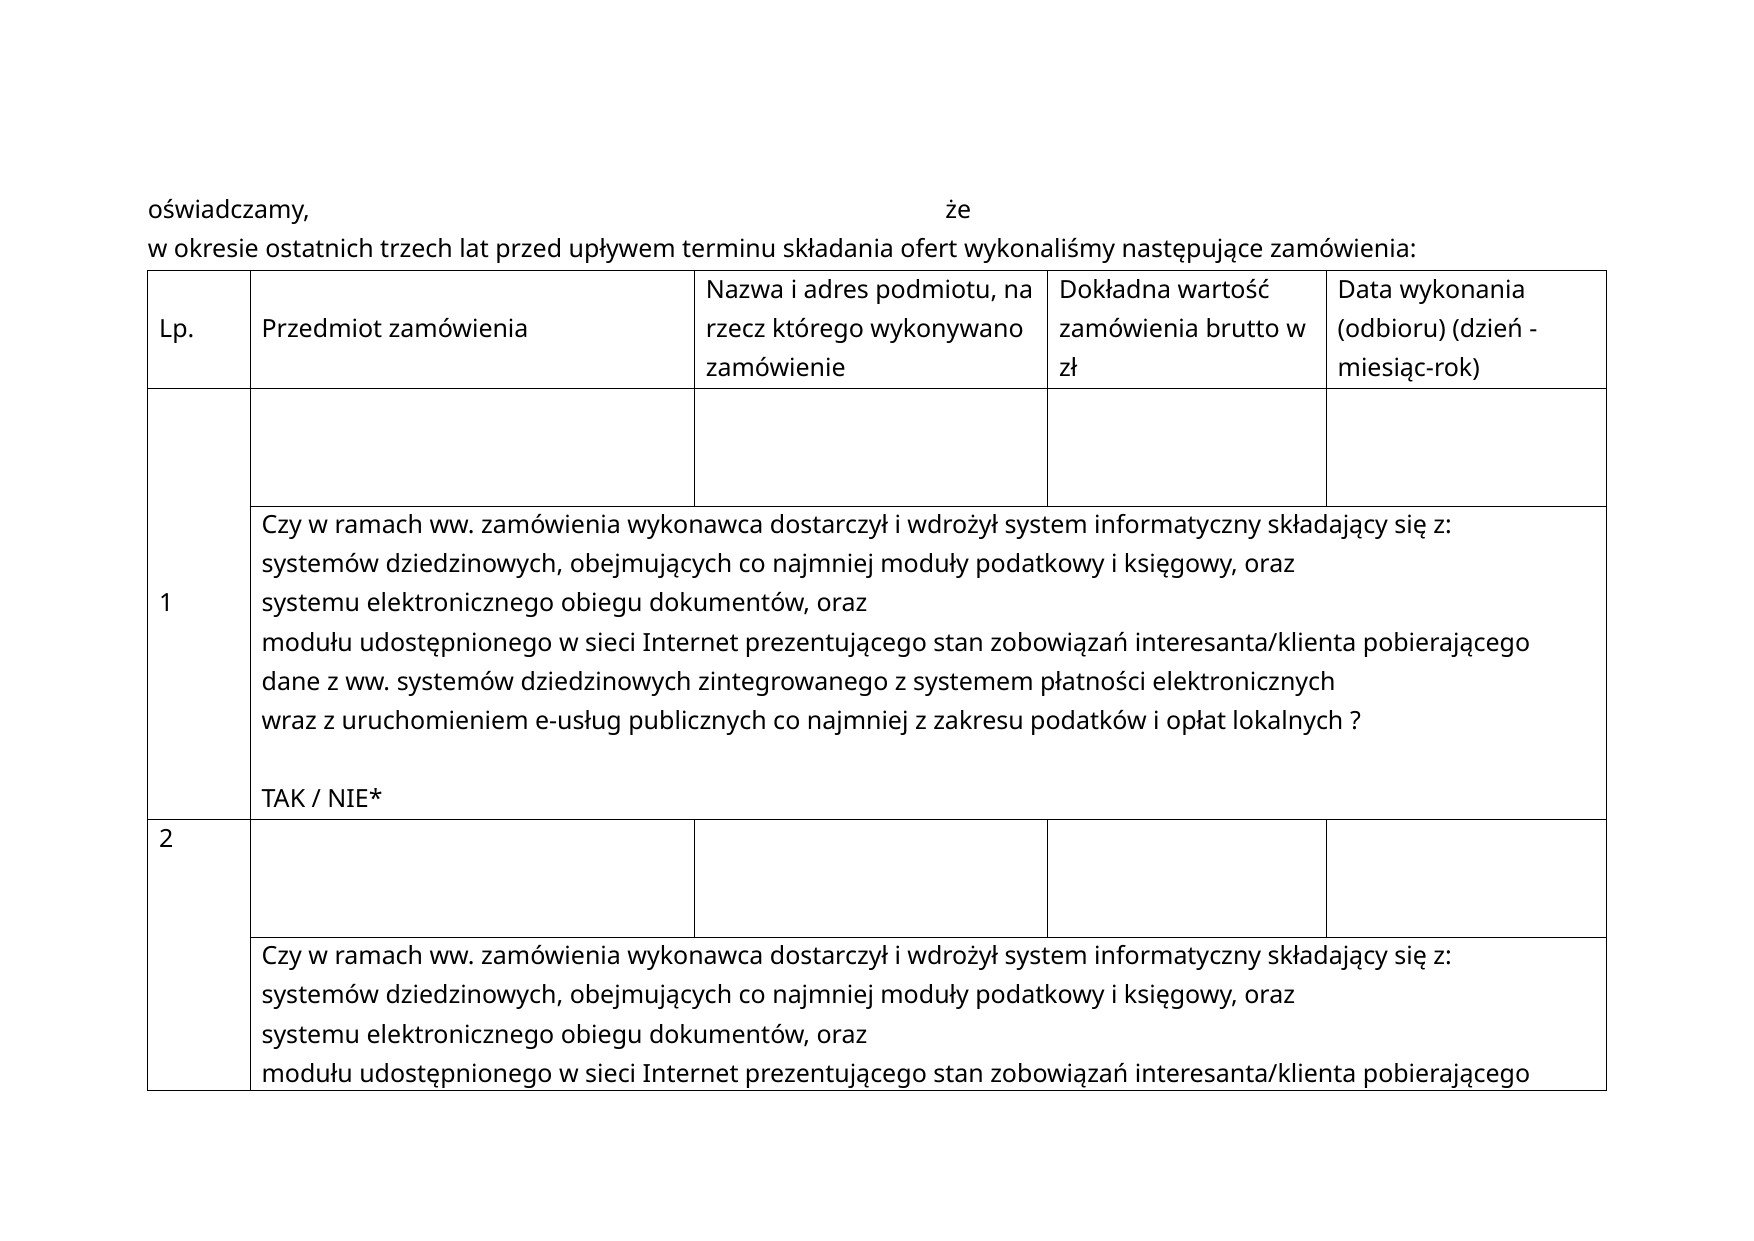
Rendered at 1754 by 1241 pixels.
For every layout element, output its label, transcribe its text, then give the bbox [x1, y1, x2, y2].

table_header Lp. [148, 271, 250, 388]
table_header Przedmiot zamówienia [251, 271, 694, 388]
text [148, 192, 1606, 265]
table_cell [695, 820, 1047, 937]
table_cell [1048, 820, 1326, 937]
table_header Data wykonania (odbioru) (dzień -miesiąc-rok) [1327, 271, 1606, 388]
table_cell 2 [148, 820, 250, 1089]
table_cell [1327, 389, 1606, 506]
table_header Nazwa i adres podmiotu, na rzecz którego wykonywano zamówienie [695, 271, 1047, 388]
table_cell [1048, 389, 1326, 506]
table_cell [1327, 820, 1606, 937]
table_header Dokładna wartość zamówienia brutto w zł [1048, 271, 1326, 388]
table_cell [251, 389, 694, 506]
table_cell [251, 820, 694, 937]
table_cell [251, 938, 1606, 1089]
table_cell 1 [148, 389, 250, 819]
table_cell [695, 389, 1047, 506]
